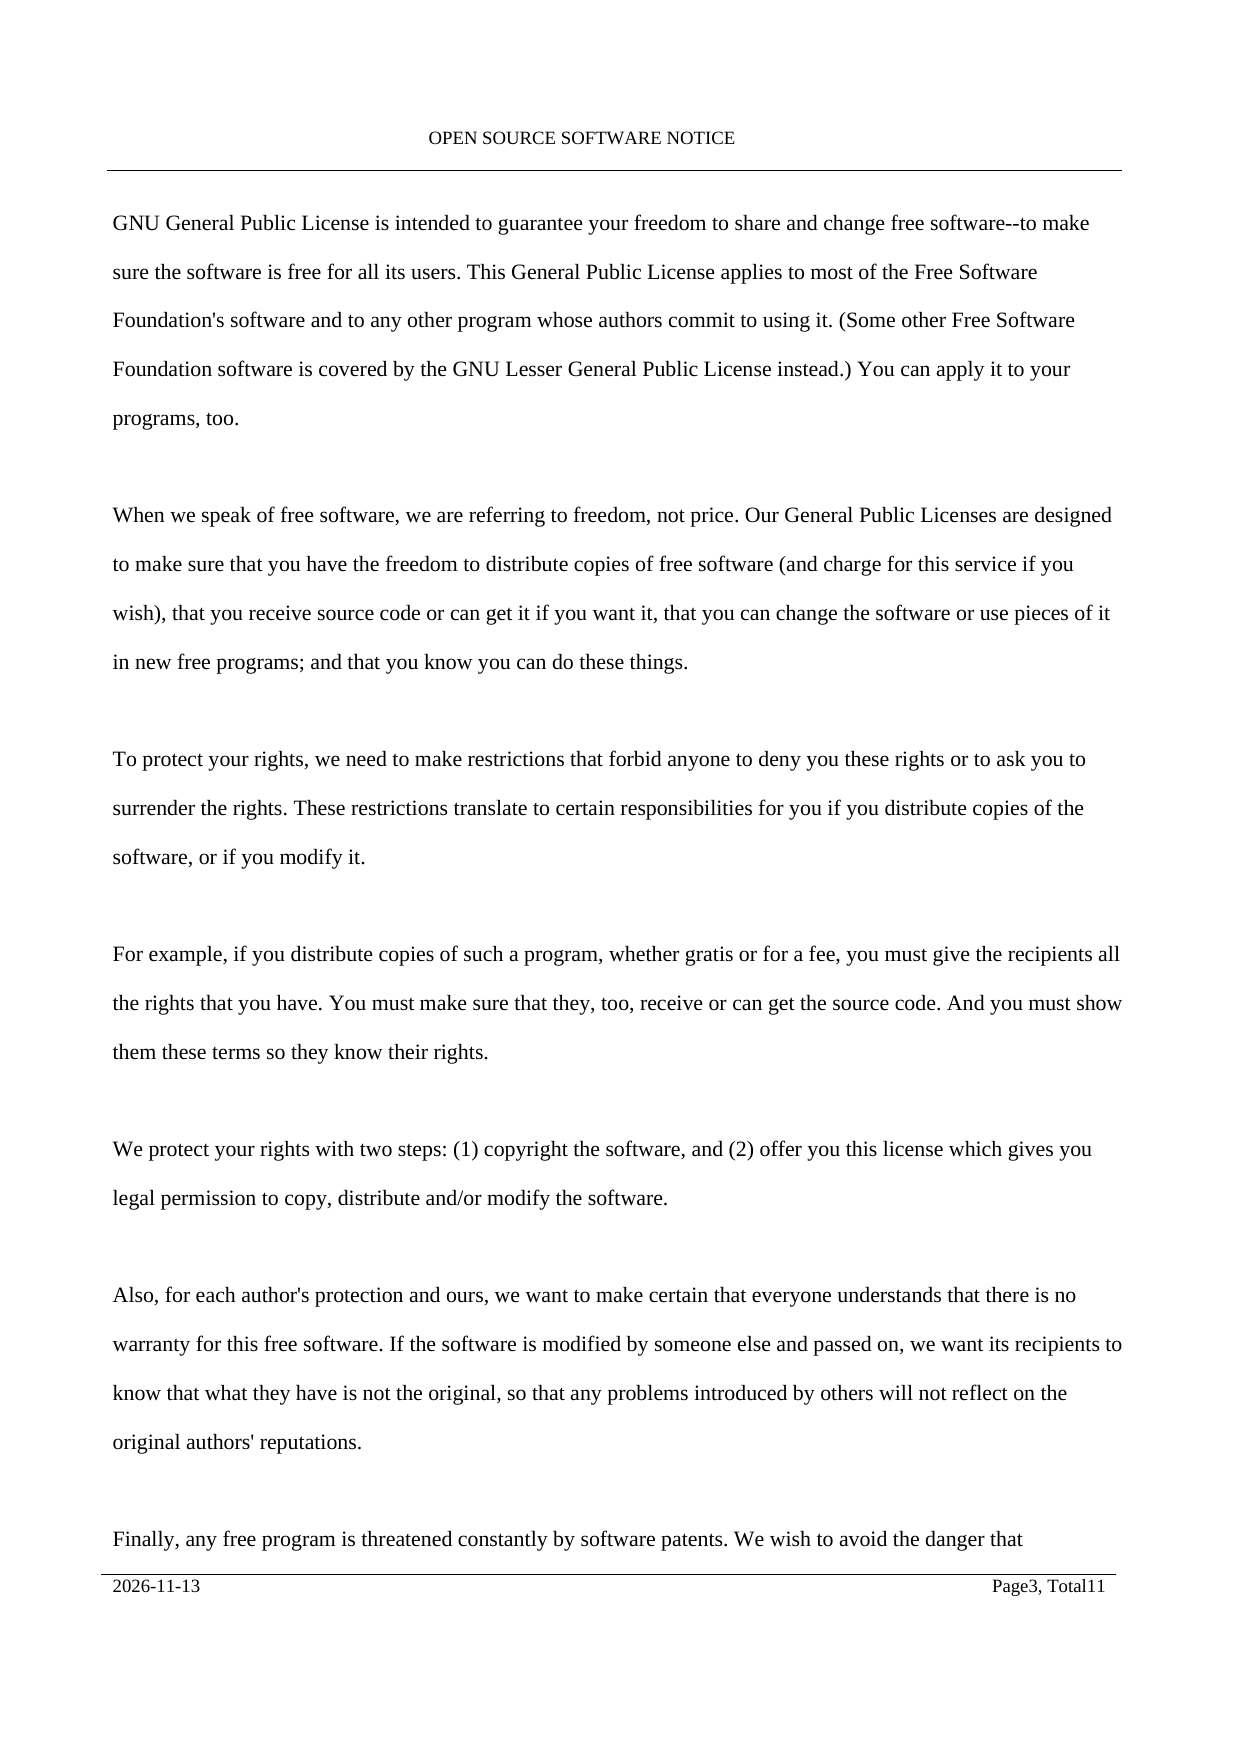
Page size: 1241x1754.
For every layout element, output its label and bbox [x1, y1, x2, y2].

text [112, 206, 1128, 1555]
